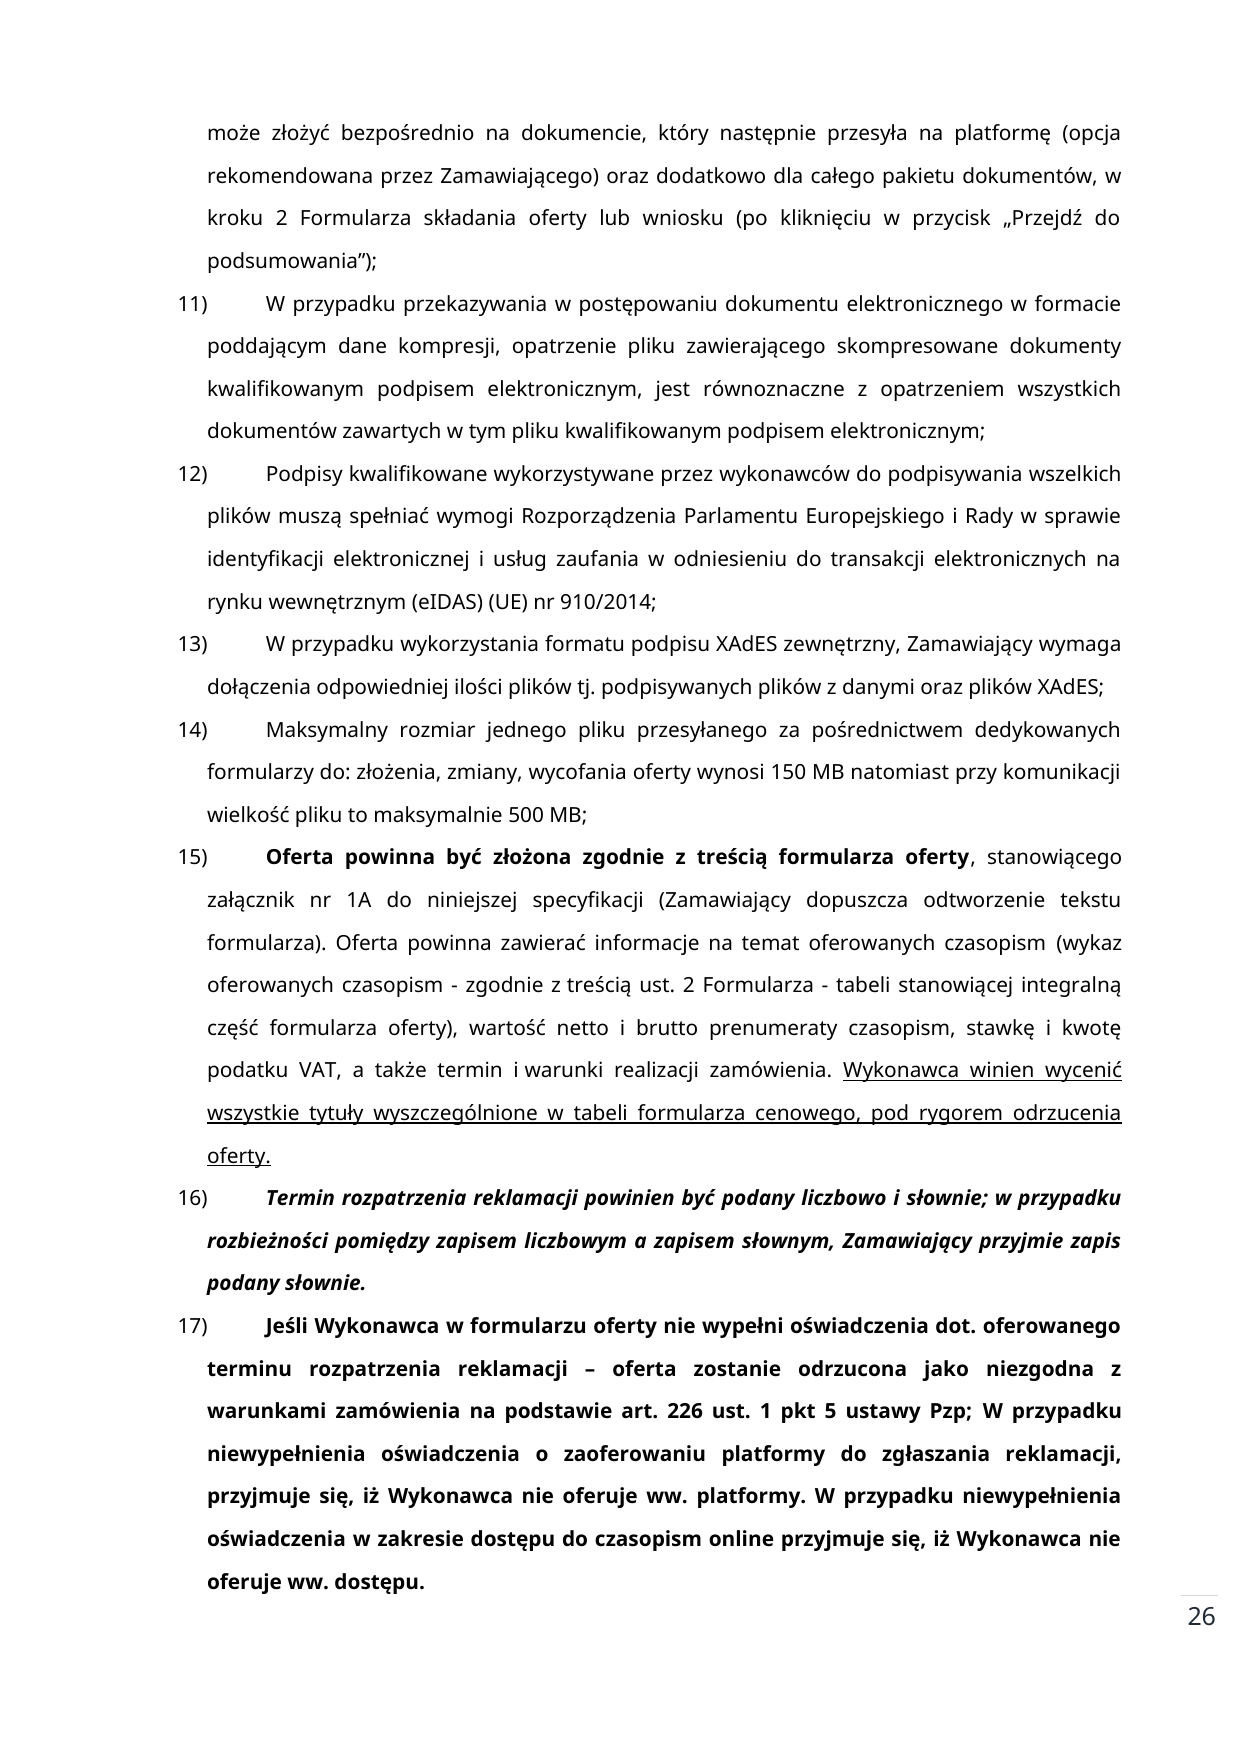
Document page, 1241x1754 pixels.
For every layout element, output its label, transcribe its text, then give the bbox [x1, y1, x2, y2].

subtitle Maksymalny rozmiar jednego pliku przesyłanego za pośrednictwem dedykowanych formularzy do: złożenia, zmiany, wycofania oferty wynosi 150 MB natomiast przy komunikacji wielkość pliku to maksymalnie 500 MB; [177, 715, 1122, 828]
subtitle Oferta powinna być złożona zgodnie z treścią formularza oferty, stanowiącego załącznik nr 1A do niniejszej specyfikacji (Zamawiający dopuszcza odtworzenie tekstu formularza). Oferta powinna zawierać informacje na temat oferowanych czasopism (wykaz oferowanych czasopism - zgodnie z treścią ust. 2 Formularza - tabeli stanowiącej integralną część formularza oferty), wartość netto i brutto prenumeraty czasopism, stawkę i kwotę podatku VAT, a także termin i warunki realizacji zamówienia. Wykonawca winien wycenić wszystkie tytuły wyszczególnione w tabeli formularza cenowego, pod rygorem odrzucenia oferty. [177, 842, 1122, 1169]
subtitle W przypadku przekazywania w postępowaniu dokumentu elektronicznego w formacie poddającym dane kompresji, opatrzenie pliku zawierającego skompresowane dokumenty kwalifikowanym podpisem elektronicznym, jest równoznaczne z opatrzeniem wszystkich dokumentów zawartych w tym pliku kwalifikowanym podpisem elektronicznym; [177, 289, 1122, 445]
subtitle W przypadku wykorzystania formatu podpisu XAdES zewnętrzny, Zamawiający wymaga dołączenia odpowiedniej ilości plików tj. podpisywanych plików z danymi oraz plików XAdES; [177, 629, 1122, 701]
subtitle Termin rozpatrzenia reklamacji powinien być podany liczbowo i słownie; w przypadku rozbieżności pomiędzy zapisem liczbowym a zapisem słownym, Zamawiający przyjmie zapis podany słownie. [177, 1183, 1122, 1297]
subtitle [177, 118, 1122, 274]
subtitle Podpisy kwalifikowane wykorzystywane przez wykonawców do podpisywania wszelkich plików muszą spełniać wymogi Rozporządzenia Parlamentu Europejskiego i Rady w sprawie identyfikacji elektronicznej i usług zaufania w odniesieniu do transakcji elektronicznych na rynku wewnętrznym (eIDAS) (UE) nr 910/2014; [177, 459, 1122, 615]
subtitle Jeśli Wykonawca w formularzu oferty nie wypełni oświadczenia dot. oferowanego terminu rozpatrzenia reklamacji – oferta zostanie odrzucona jako niezgodna z warunkami zamówienia na podstawie art. 226 ust. 1 pkt 5 ustawy Pzp; W przypadku niewypełnienia oświadczenia o zaoferowaniu platformy do zgłaszania reklamacji, przyjmuje się, iż Wykonawca nie oferuje ww. platformy. W przypadku niewypełnienia oświadczenia w zakresie dostępu do czasopism online przyjmuje się, iż Wykonawca nie oferuje ww. dostępu. [177, 1311, 1122, 1595]
